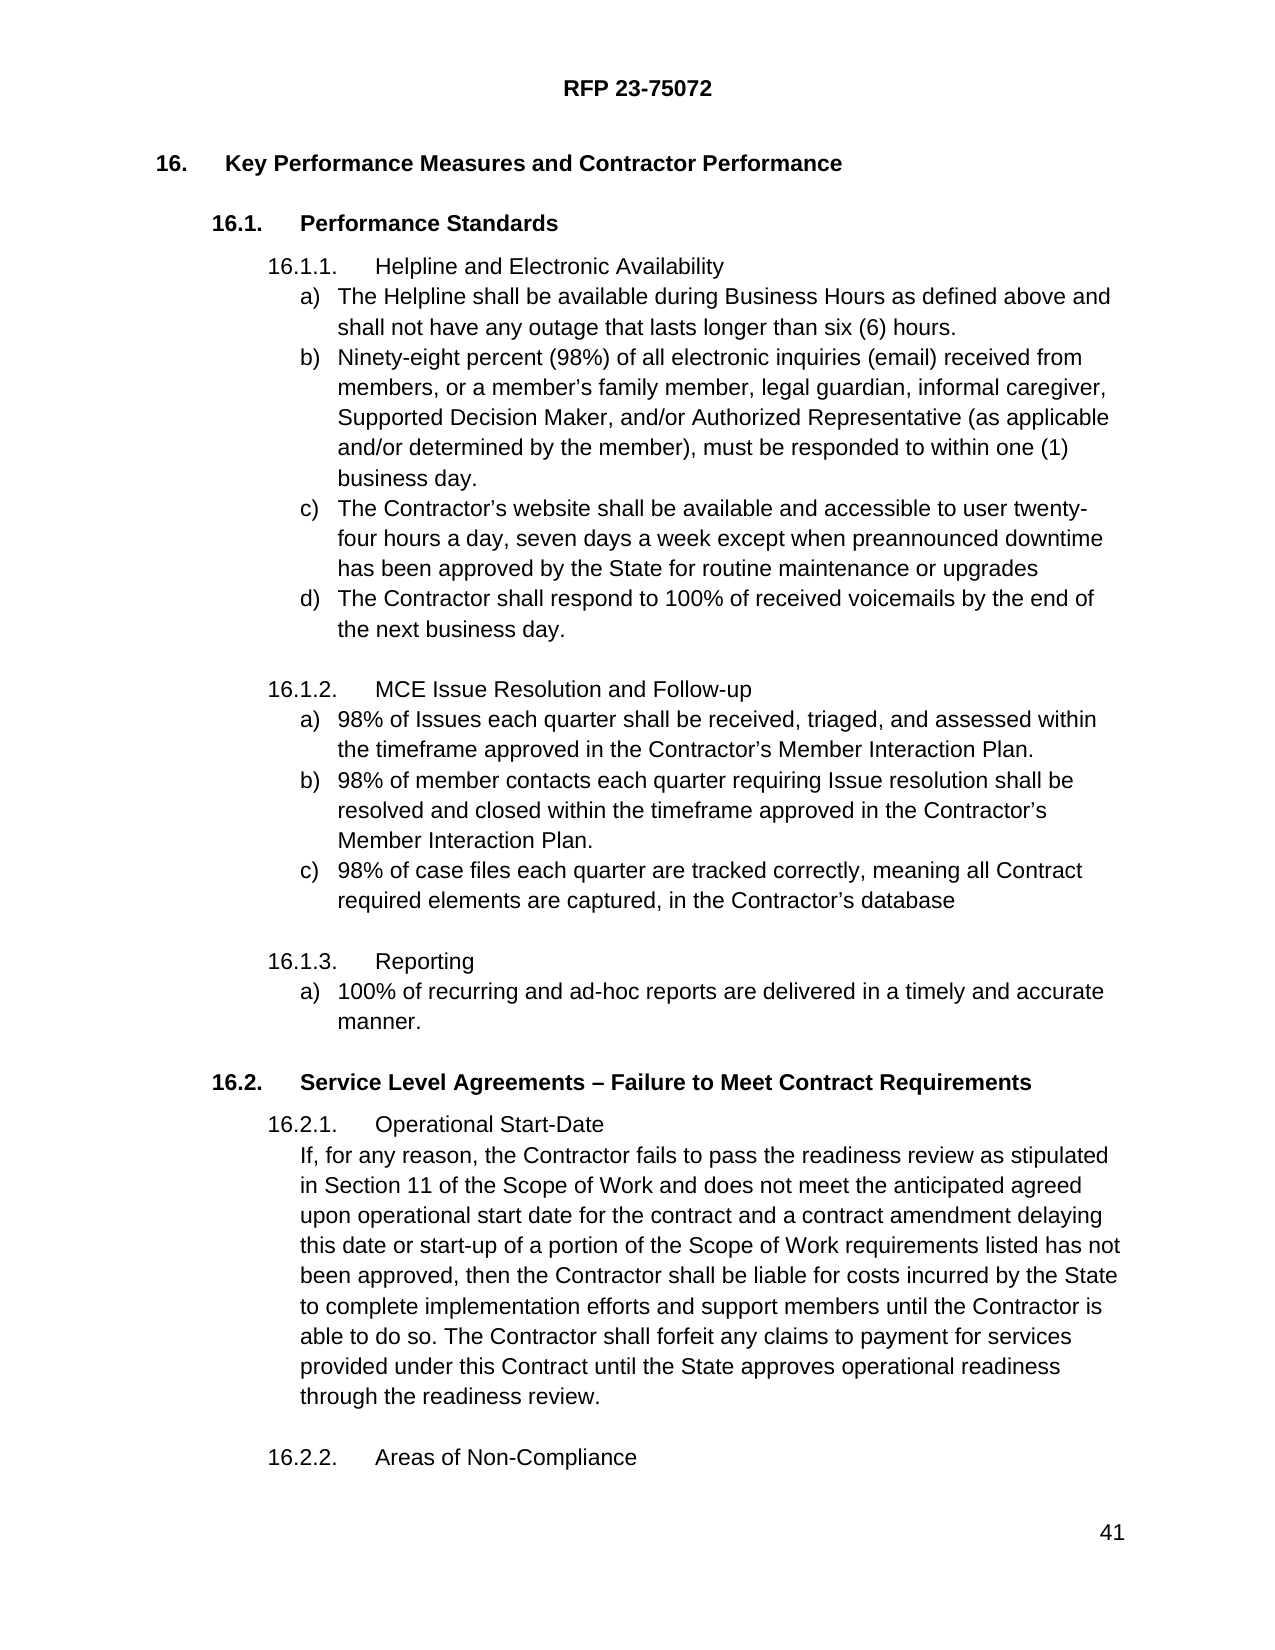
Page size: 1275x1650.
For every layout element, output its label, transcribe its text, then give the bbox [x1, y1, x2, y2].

list Areas of Non-Compliance [337, 1444, 1125, 1470]
text If, for any reason, the Contractor fails to pass the readiness review as stipulated in Section 11 of the Scope of Work and does not meet the anticipated agreed upon operational start date for the contract and a contract amendment delaying this date or start-up of a portion of the Scope of Work requirements listed has not been approved, then the Contractor shall be liable for costs incurred by the State to complete implementation efforts and support members until the Contractor is able to do so. The Contractor shall forfeit any claims to payment for services provided under this Contract until the State approves operational readiness through the readiness review. [300, 1142, 1125, 1410]
list Operational Start-Date [337, 1111, 1125, 1138]
list The Helpline shall be available during Business Hours as defined above and shall not have any outage that lasts longer than six (6) hours. [300, 283, 1125, 340]
subtitle Performance Standards [262, 210, 1125, 237]
list The Contractor shall respond to 100% of received voicemails by the end of the next business day. [300, 585, 1125, 642]
subtitle Key Performance Measures and Contractor Performance [187, 150, 1125, 176]
list Helpline and Electronic Availability [337, 253, 1125, 279]
list Reporting [337, 948, 1125, 974]
subtitle Service Level Agreements – Failure to Meet Contract Requirements [262, 1069, 1125, 1095]
list Ninety-eight percent (98%) of all electronic inquiries (email) received from members, or a member’s family member, legal guardian, informal caregiver, Supported Decision Maker, and/or Authorized Representative (as applicable and/or determined by the member), must be responded to within one (1) business day. [300, 344, 1125, 491]
list The Contractor’s website shall be available and accessible to user twenty-four hours a day, seven days a week except when preannounced downtime has been approved by the State for routine maintenance or upgrades [300, 495, 1125, 582]
list 98% of member contacts each quarter requiring Issue resolution shall be resolved and closed within the timeframe approved in the Contractor’s Member Interaction Plan. [300, 767, 1125, 853]
list 98% of case files each quarter are tracked correctly, meaning all Contract required elements are captured, in the Contractor’s database [300, 857, 1125, 914]
list 100% of recurring and ad-hoc reports are delivered in a timely and accurate manner. [300, 978, 1125, 1035]
list MCE Issue Resolution and Follow-up [337, 676, 1125, 702]
list 98% of Issues each quarter shall be received, triaged, and assessed within the timeframe approved in the Contractor’s Member Interaction Plan. [300, 706, 1125, 763]
